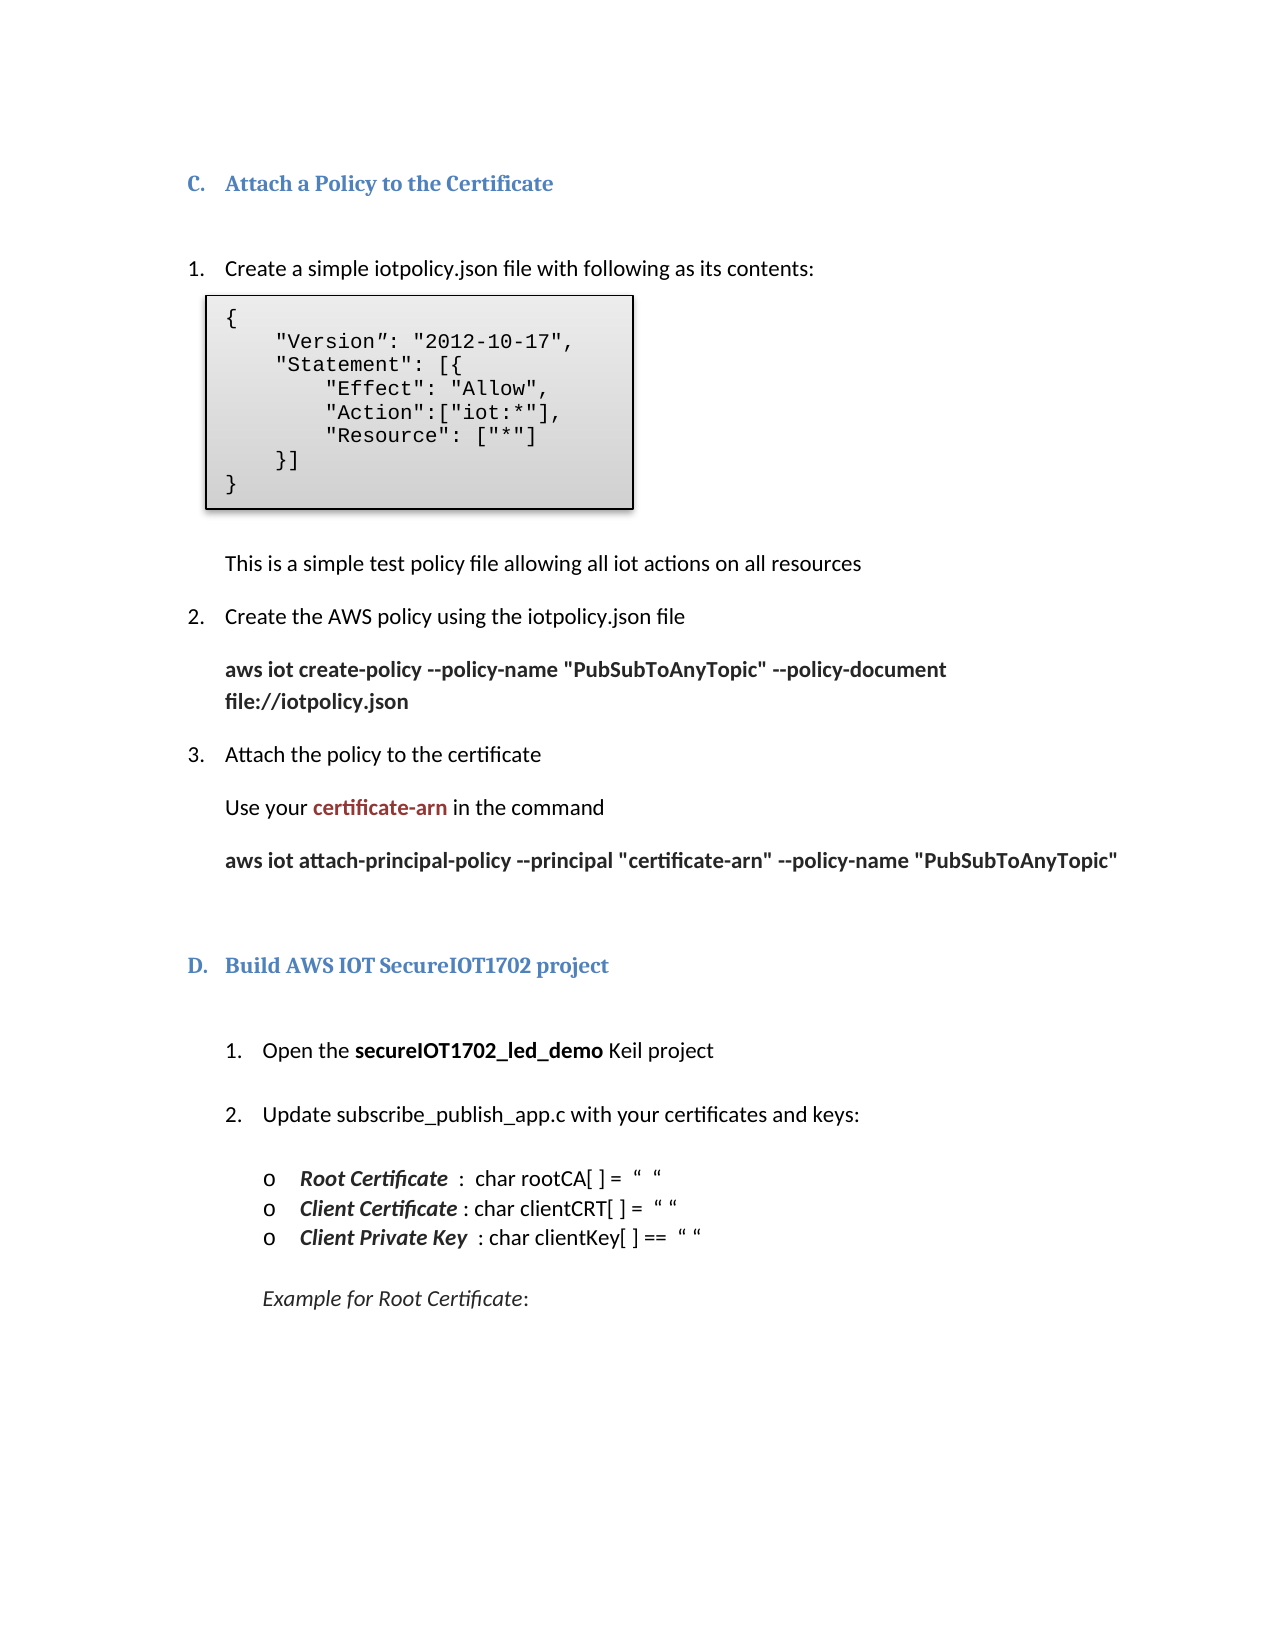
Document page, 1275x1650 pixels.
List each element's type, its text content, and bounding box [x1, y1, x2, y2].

list Root Certificate : char rootCA[ ] = “ “ [262, 1164, 1125, 1194]
text "Statement": [{ [225, 354, 1125, 378]
subtitle Build AWS IOT SecureIOT1702 project [187, 953, 1125, 979]
list Client Private Key : char clientKey[ ] == “ “ [262, 1223, 1125, 1252]
subtitle Attach a Policy to the Certificate [187, 171, 1125, 197]
text 3. Attach the policy to the certificate [187, 741, 1125, 768]
text aws iot create-policy --policy-name "PubSubToAnyTopic" --policy-document file://iotpolicy.json [225, 655, 1125, 716]
text aws iot attach-principal-policy --principal "certificate-arn" --policy-name "PubSubToAnyTopic" [187, 847, 1125, 874]
list Open the secureIOT1702_led_demo Keil project [225, 1036, 1125, 1064]
text } [225, 473, 1125, 496]
list Example for Root Certificate: [262, 1284, 1125, 1312]
text }] [225, 449, 1125, 473]
text "Resource": ["*"] [225, 425, 1125, 449]
text { [225, 307, 1125, 331]
list Client Certificate : char clientCRT[ ] = “ “ [262, 1194, 1125, 1223]
list Update subscribe_publish_app.c with your certificates and keys: [225, 1100, 1125, 1128]
text This is a simple test policy file allowing all iot actions on all resources [187, 549, 1125, 577]
text "Version": "2012-10-17", [225, 331, 1125, 354]
text "Effect": "Allow", [225, 378, 1125, 402]
text 1. Create a simple iotpolicy.json file with following as its contents: [187, 254, 1125, 282]
text Use your certificate-arn in the command [187, 793, 1125, 822]
text "Action":["iot:*"], [225, 402, 1125, 425]
text 2. Create the AWS policy using the iotpolicy.json file [187, 602, 1125, 630]
